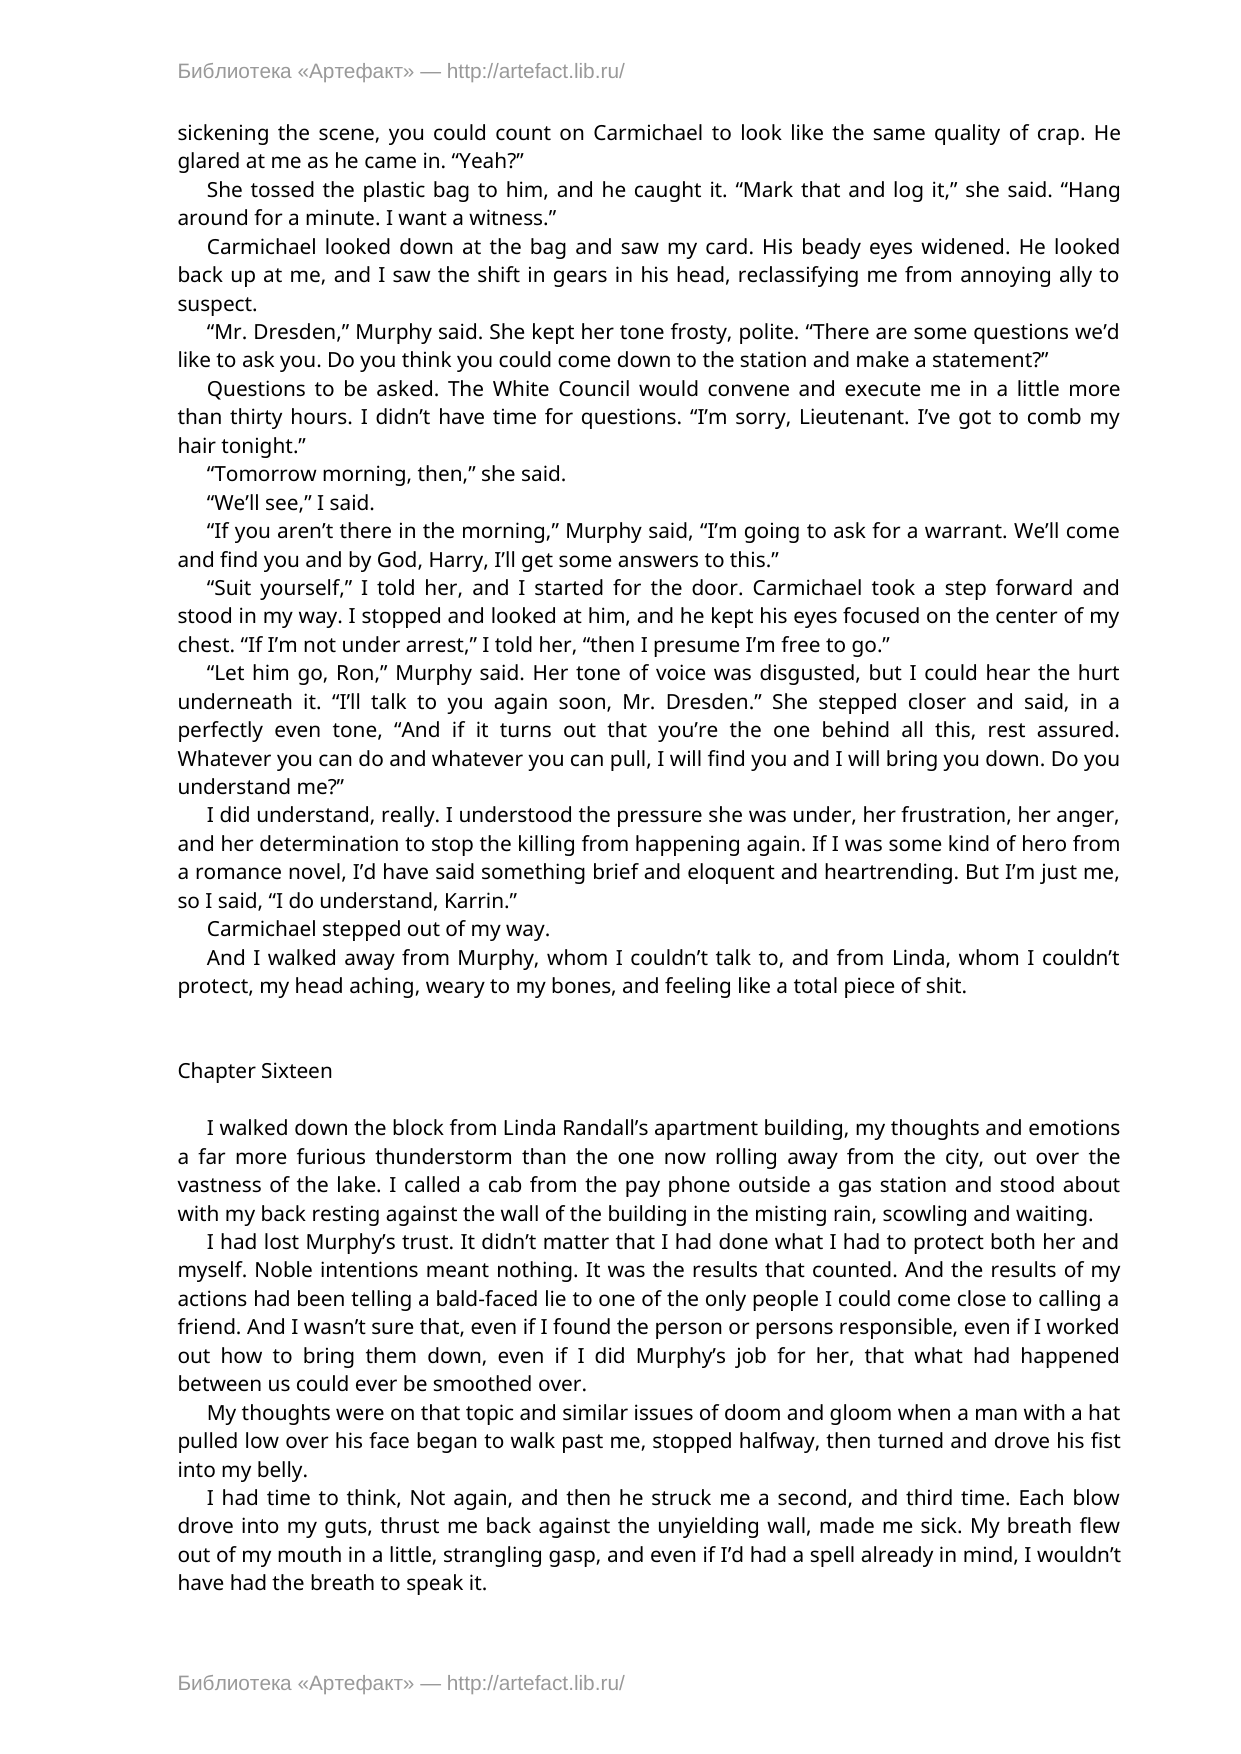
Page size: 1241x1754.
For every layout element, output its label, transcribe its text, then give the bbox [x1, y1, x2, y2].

text Questions to be asked. The White Council would convene and execute me in a little more than thirty hours. I didn’t have time for questions. “I’m sorry, Lieutenant. I’ve got to comb my hair tonight.” [177, 374, 1122, 459]
text “Tomorrow morning, then,” she said. [177, 459, 1122, 488]
text I did understand, really. I understood the pressure she was under, her frustration, her anger, and her determination to stop the killing from happening again. If I was some kind of hero from a romance novel, I’d have said something brief and eloquent and heartrending. But I’m just me, so I said, “I do understand, Karrin.” [177, 801, 1122, 914]
text “Suit yourself,” I told her, and I started for the door. Carmichael took a step forward and stood in my way. I stopped and looked at him, and he kept his eyes focused on the center of my chest. “If I’m not under arrest,” I told her, “then I presume I’m free to go.” [177, 573, 1122, 658]
text I walked down the block from Linda Randall’s apartment building, my thoughts and emotions a far more furious thunderstorm than the one now rolling away from the city, out over the vastness of the lake. I called a cab from the pay phone outside a gas station and stood about with my back resting against the wall of the building in the misting rain, scowling and waiting. [177, 1113, 1122, 1227]
subtitle Chapter Sixteen [177, 1057, 1122, 1085]
text My thoughts were on that topic and similar issues of doom and gloom when a man with a hat pulled low over his face began to walk past me, stopped halfway, then turned and drove his fist into my belly. [177, 1398, 1122, 1483]
text “If you aren’t there in the morning,” Murphy said, “I’m going to ask for a warrant. We’ll come and find you and by God, Harry, I’ll get some answers to this.” [177, 516, 1122, 573]
text Carmichael stepped out of my way. [177, 914, 1122, 943]
text “Mr. Dresden,” Murphy said. She kept her tone frosty, polite. “There are some questions we’d like to ask you. Do you think you could come down to the station and make a statement?” [177, 317, 1122, 374]
text “We’ll see,” I said. [177, 488, 1122, 516]
text “Let him go, Ron,” Murphy said. Her tone of voice was disgusted, but I could hear the hurt underneath it. “I’ll talk to you again soon, Mr. Dresden.” She stepped closer and said, in a perfectly even tone, “And if it turns out that you’re the one behind all this, rest assured. Whatever you can do and whatever you can pull, I will find you and I will bring you down. Do you understand me?” [177, 658, 1122, 801]
text I had lost Murphy’s trust. It didn’t matter that I had done what I had to protect both her and myself. Noble intentions meant nothing. It was the results that counted. And the results of my actions had been telling a bald-faced lie to one of the only people I could come close to calling a friend. And I wasn’t sure that, even if I found the person or persons responsible, even if I worked out how to bring them down, even if I did Murphy’s job for her, that what had happened between us could ever be smoothed over. [177, 1227, 1122, 1398]
text Carmichael looked down at the bag and saw my card. His beady eyes widened. He looked back up at me, and I saw the shift in gears in his head, reclassifying me from annoying ally to suspect. [177, 232, 1122, 317]
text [177, 118, 1122, 175]
text And I walked away from Murphy, whom I couldn’t talk to, and from Linda, whom I couldn’t protect, my head aching, weary to my bones, and feeling like a total piece of shit. [177, 943, 1122, 1000]
text I had time to think, Not again, and then he struck me a second, and third time. Each blow drove into my guts, thrust me back against the unyielding wall, made me sick. My breath flew out of my mouth in a little, strangling gasp, and even if I’d had a spell already in mind, I wouldn’t have had the breath to speak it. [177, 1483, 1122, 1597]
text She tossed the plastic bag to him, and he caught it. “Mark that and log it,” she said. “Hang around for a minute. I want a witness.” [177, 175, 1122, 232]
